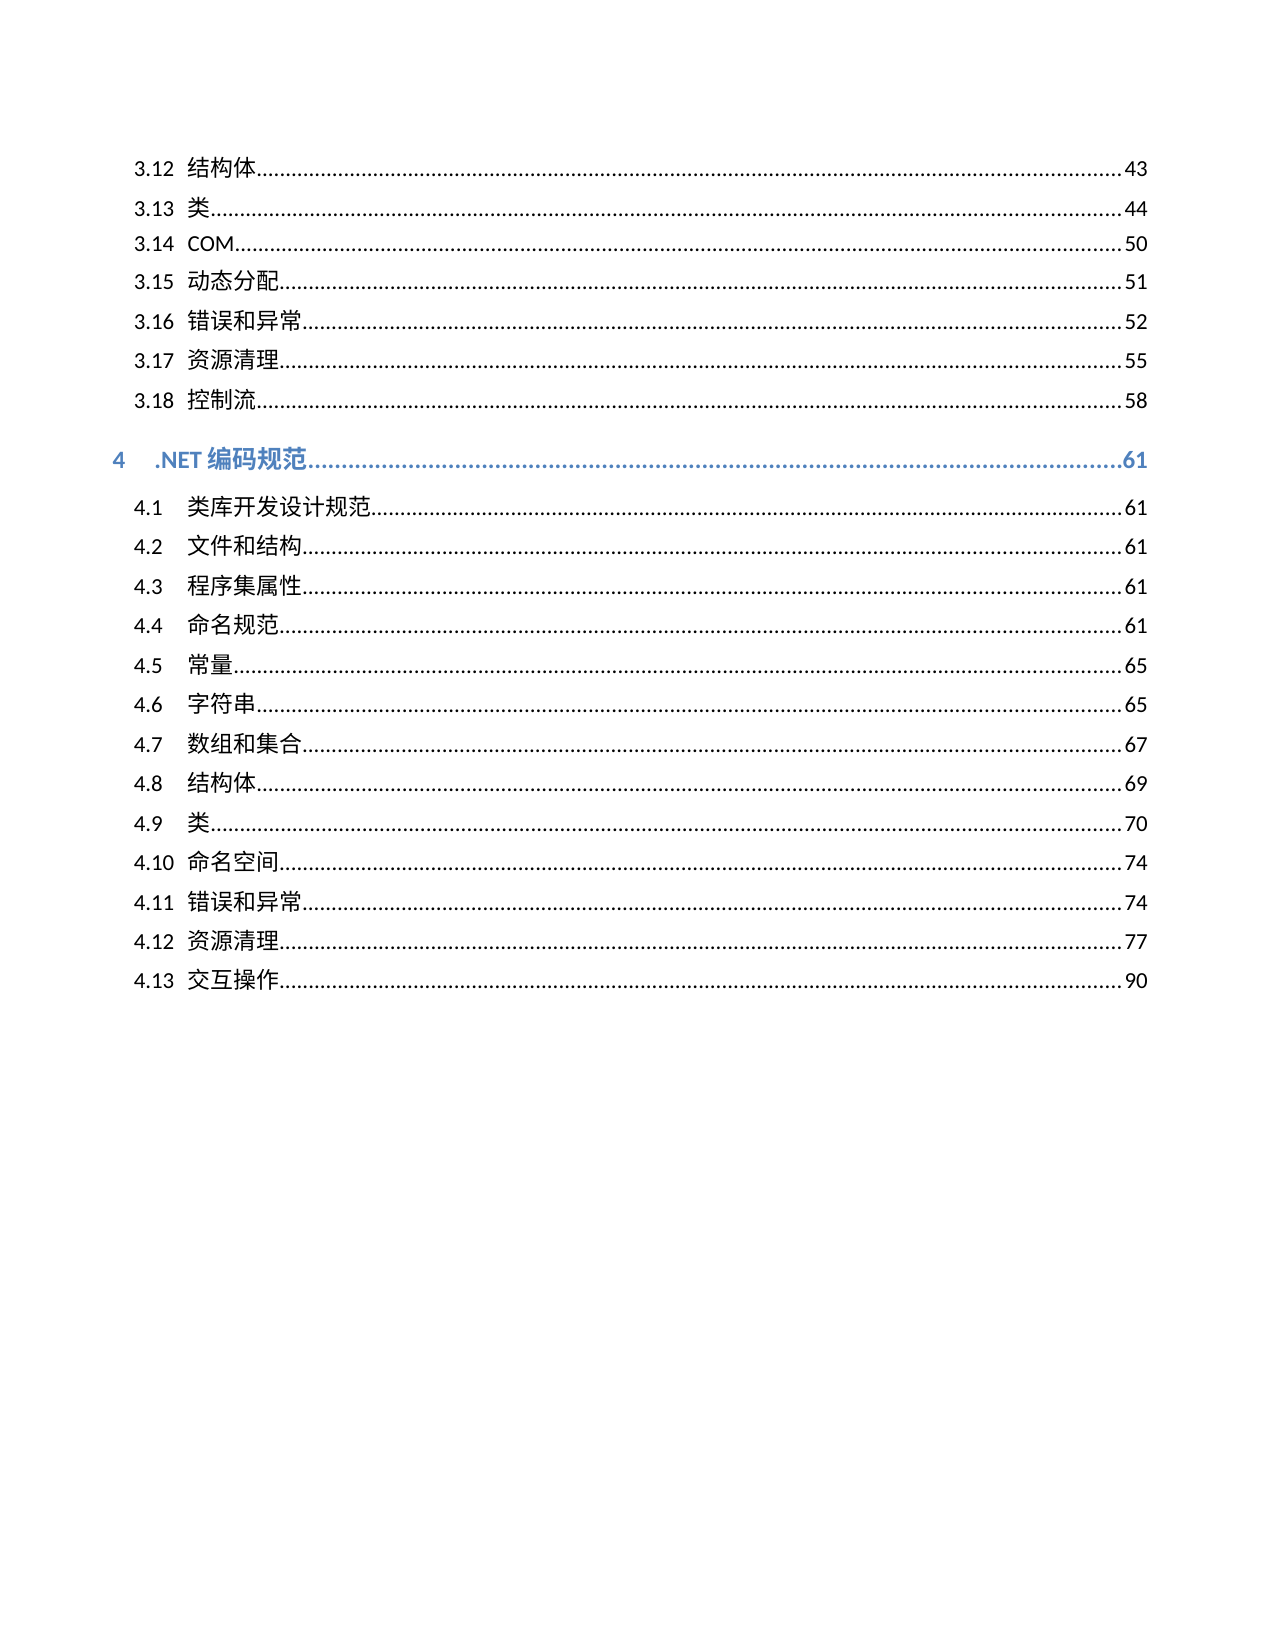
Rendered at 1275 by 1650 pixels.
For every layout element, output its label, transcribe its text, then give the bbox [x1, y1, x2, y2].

text 3.13 类 44 [133, 189, 1162, 223]
text 4.7 数组和集合 67 [133, 726, 1162, 759]
text 4.3 程序集属性 61 [133, 568, 1162, 601]
text 3.15 动态分配 51 [133, 263, 1162, 296]
text 3.16 错误和异常 52 [133, 303, 1162, 336]
text 4.4 命名规范 61 [133, 607, 1162, 640]
text 4.9 类 70 [133, 804, 1162, 838]
text 4.10 命名空间 74 [133, 844, 1162, 877]
text 4.13 交互操作 90 [133, 962, 1162, 996]
text 4.6 字符串 65 [133, 686, 1162, 719]
text 3.14 COM 50 [133, 229, 1162, 257]
text 4.11 错误和异常 74 [133, 883, 1162, 917]
text 3.12 结构体 43 [133, 150, 1162, 183]
text 4.2 文件和结构 61 [133, 528, 1162, 561]
text 4.1 类库开发设计规范 61 [133, 489, 1162, 522]
text 3.17 资源清理 55 [133, 342, 1162, 375]
text 3.18 控制流 58 [133, 382, 1162, 415]
text 4.8 结构体 69 [133, 765, 1162, 798]
text 4.5 常量 65 [133, 647, 1162, 680]
text 4.12 资源清理 77 [133, 923, 1162, 956]
text 4 .NET 编码规范 61 [112, 440, 1162, 476]
